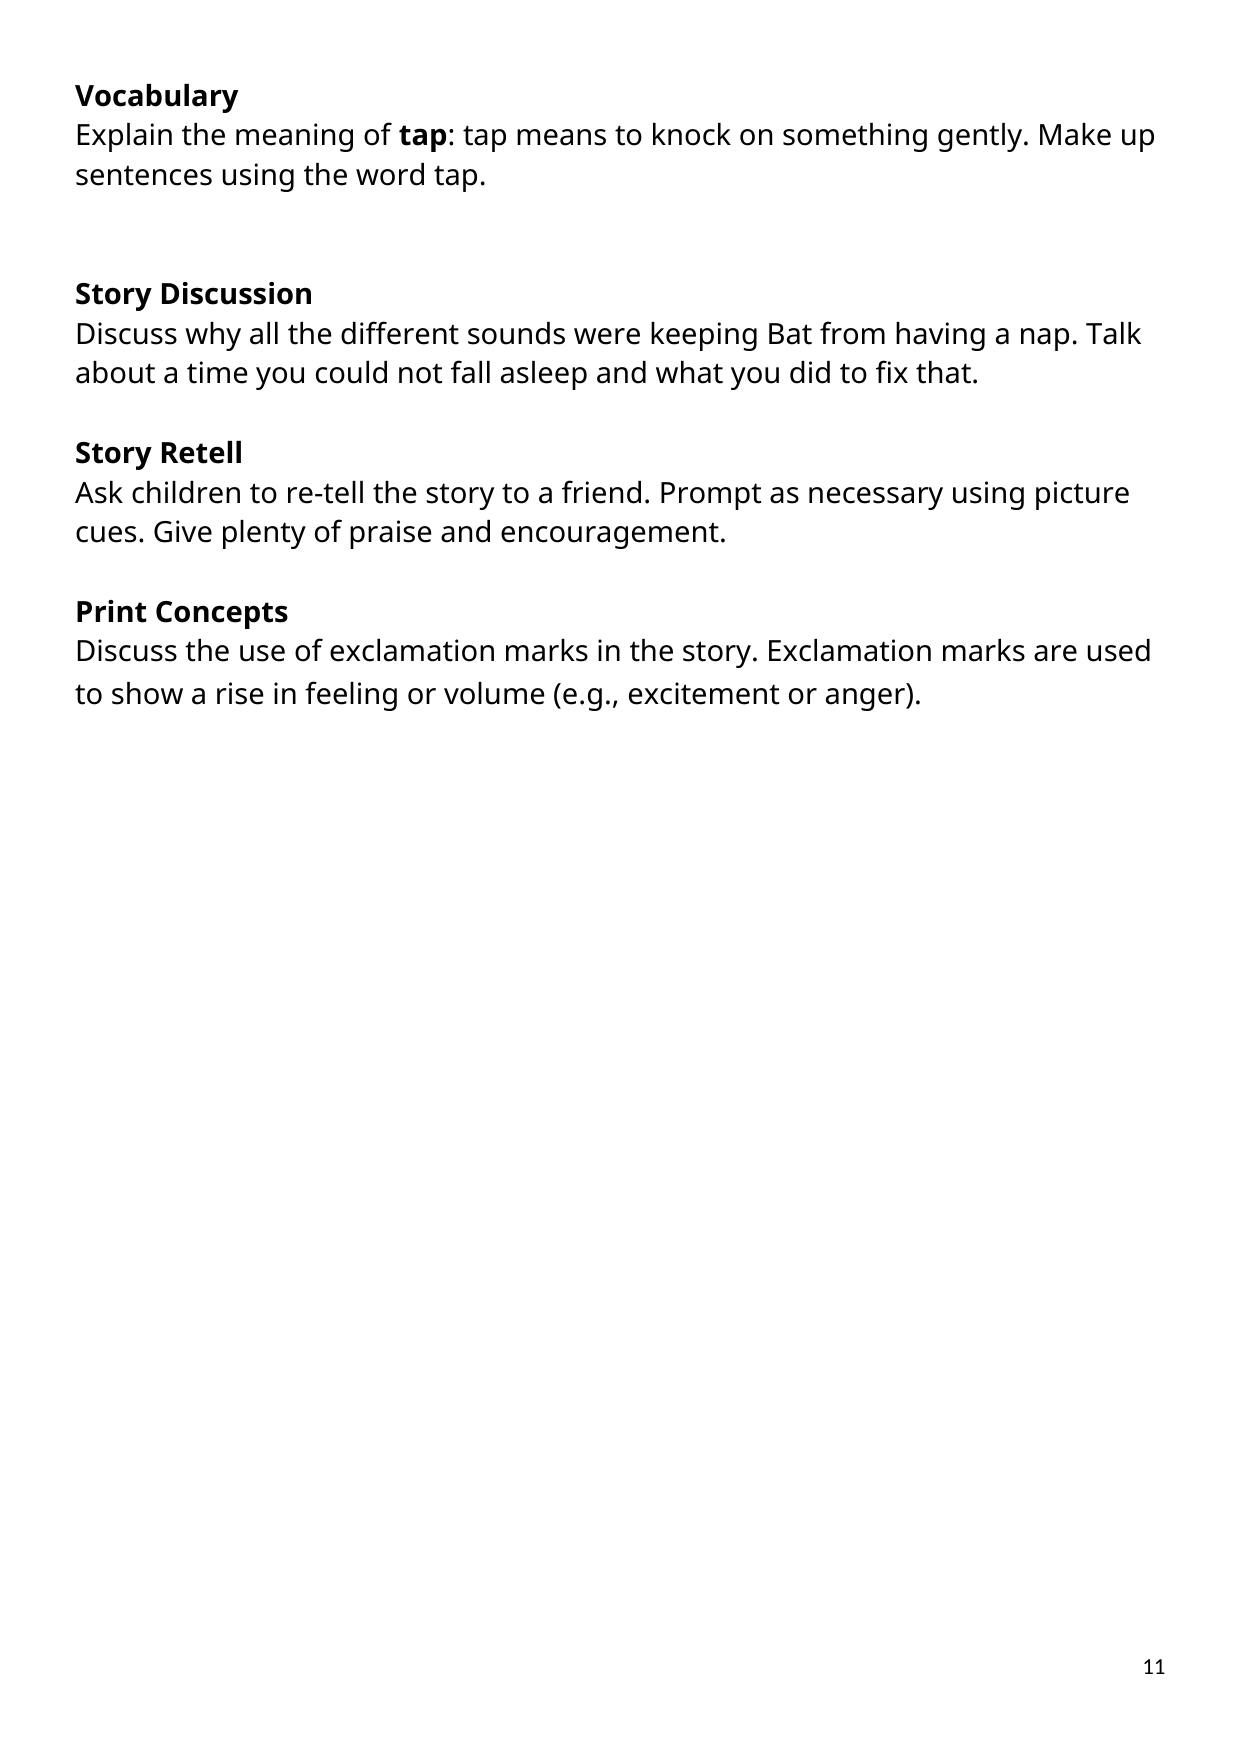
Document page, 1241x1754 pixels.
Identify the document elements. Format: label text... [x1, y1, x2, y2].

text Vocabulary [75, 75, 1165, 115]
text Print Concepts [75, 591, 1165, 631]
text Explain the meaning of tap: tap means to knock on something gently. Make up sentences using the word tap. [75, 115, 1165, 194]
text Ask children to re-tell the story to a friend. Prompt as necessary using picture cues. Give plenty of praise and encouragement. [75, 472, 1165, 551]
text Discuss why all the different sounds were keeping Bat from having a nap. Talk about a time you could not fall asleep and what you did to fix that. [75, 313, 1165, 392]
text Story Retell [75, 432, 1165, 472]
text Story Discussion [75, 273, 1165, 313]
text Discuss the use of exclamation marks in the story. Exclamation marks are used to show a rise in feeling or volume (e.g., excitement or anger). [75, 631, 1165, 713]
